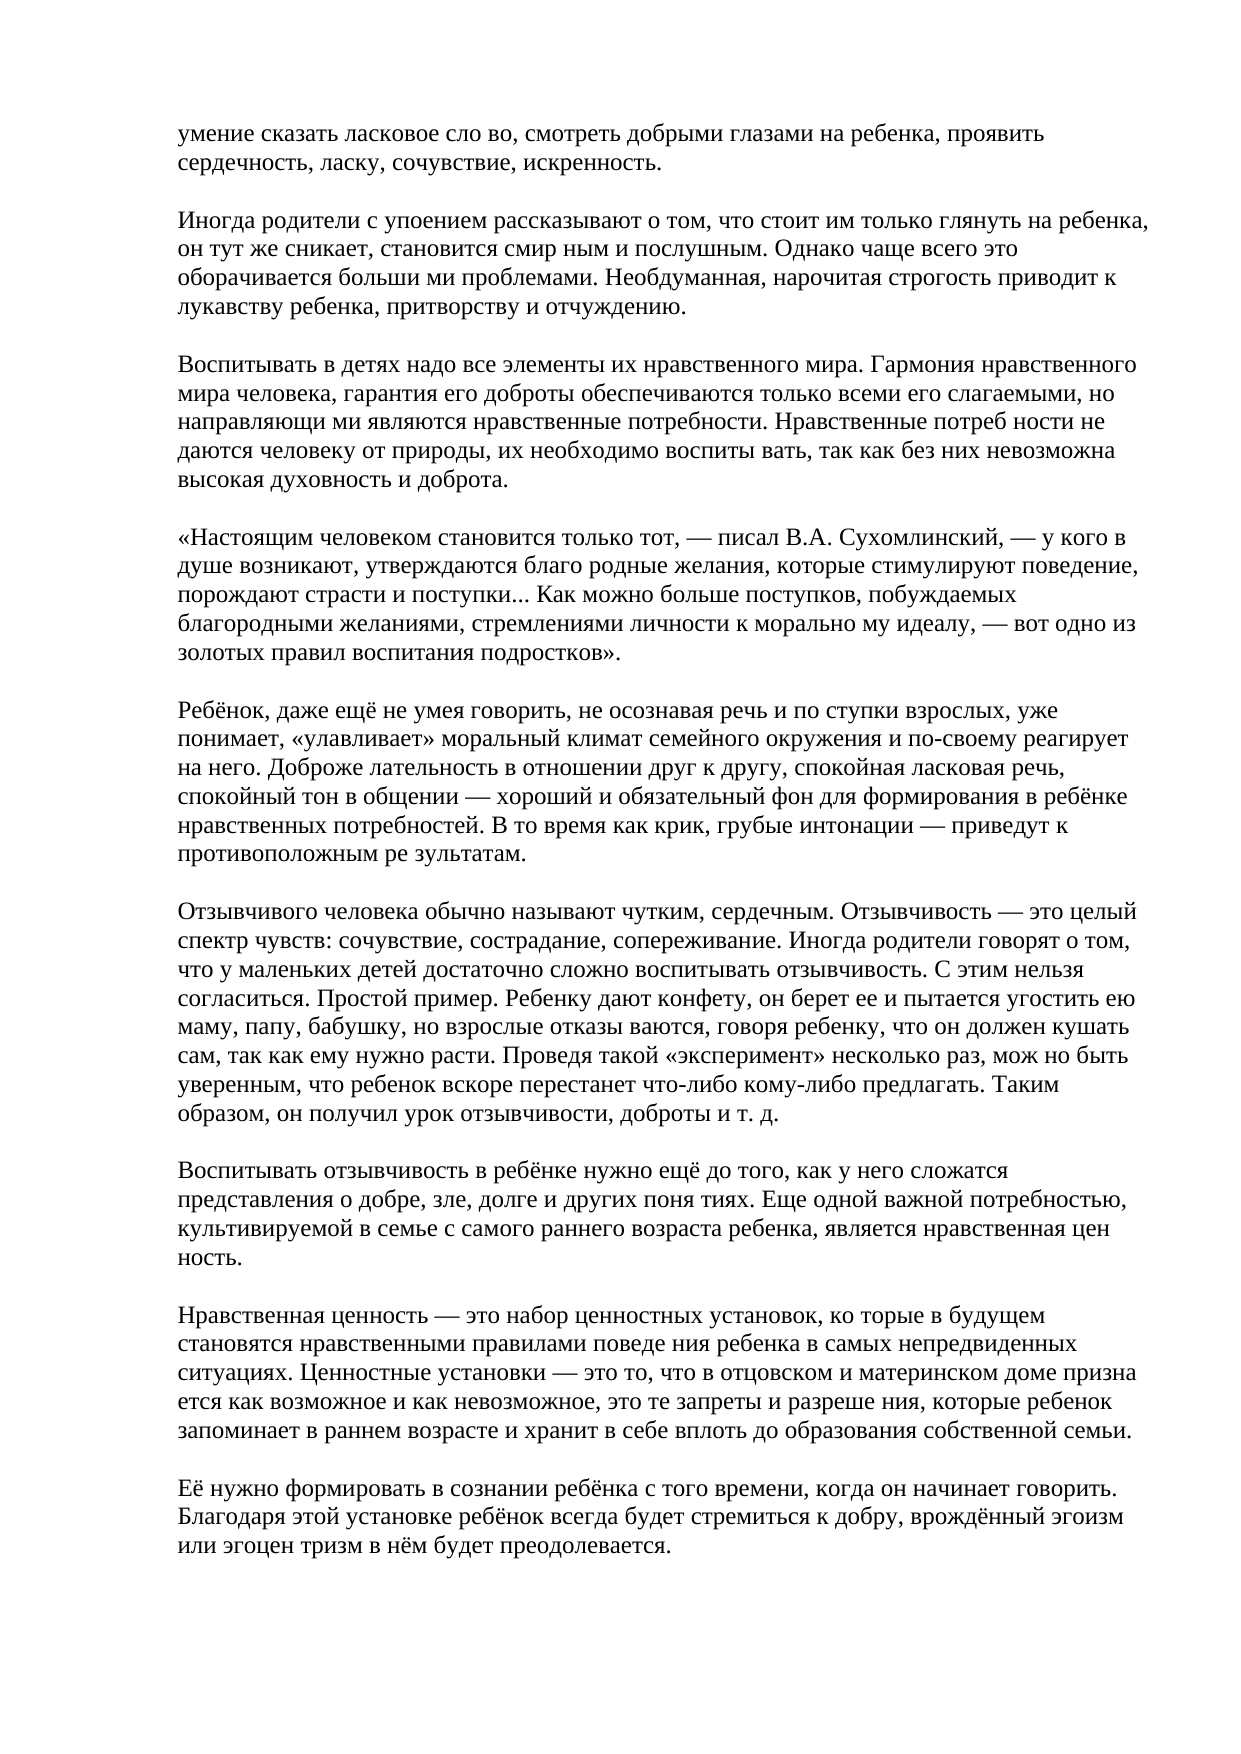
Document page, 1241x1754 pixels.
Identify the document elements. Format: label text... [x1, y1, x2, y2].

text Воспитывать в детях надо все элементы их нравственного мира. Гармония нравственного мира человека, гарантия его доброты обеспечиваются только всеми его слагаемыми, но направляющи ми являются нравственные потребности. Нравственные потреб ности не даются человеку от природы, их необходимо воспиты вать, так как без них невозможна высокая духовность и доброта. [177, 349, 1152, 493]
text «Настоящим человеком становится только тот, — писал В.А. Сухомлинский, — у кого в душе возникают, утверждаются благо родные желания, которые стимулируют поведение, порождают страсти и поступки... Как можно больше поступков, побуждаемых благородными желаниями, стремлениями личности к морально му идеалу, — вот одно из золотых правил воспитания подростков». [177, 522, 1152, 666]
text Её нужно формировать в сознании ребёнка с того времени, когда он начинает говорить. Благодаря этой установке ребёнок всегда будет стремиться к добру, врождённый эгоизм или эгоцен тризм в нём будет преодолевается. [177, 1473, 1152, 1559]
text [177, 118, 1152, 176]
text Отзывчивого человека обычно называют чутким, сердечным. Отзывчивость — это целый спектр чувств: сочувствие, сострадание, сопереживание. Иногда родители говорят о том, что у маленьких детей достаточно сложно воспитывать отзывчивость. С этим нельзя согласиться. Простой пример. Ребенку дают конфету, он берет ее и пытается угостить ею маму, папу, бабушку, но взрослые отказы ваются, говоря ребенку, что он должен кушать сам, так как ему нужно расти. Проведя такой «эксперимент» несколько раз, мож но быть уверенным, что ребенок вскоре перестанет что-либо кому-либо предлагать. Таким образом, он получил урок отзывчивости, доброты и т. д. [177, 896, 1152, 1126]
text Нравственная ценность — это набор ценностных установок, ко торые в будущем становятся нравственными правилами поведе ния ребенка в самых непредвиденных ситуациях. Ценностные установки — это то, что в отцовском и материнском доме призна ется как возможное и как невозможное, это те запреты и разреше ния, которые ребенок запоминает в раннем возрасте и хранит в себе вплоть до образования собственной семьи. [177, 1300, 1152, 1443]
text Ребёнок, даже ещё не умея говорить, не осознавая речь и по ступки взрослых, уже понимает, «улавливает» моральный климат семейного окружения и по-своему реагирует на него. Доброже лательность в отношении друг к другу, спокойная ласковая речь, спокойный тон в общении — хороший и обязательный фон для формирования в ребёнке нравственных потребностей. В то время как крик, грубые интонации — приведут к противоположным ре зультатам. [177, 695, 1152, 867]
text Иногда родители с упоением рассказывают о том, что стоит им только глянуть на ребенка, он тут же сникает, становится смир ным и послушным. Однако чаще всего это оборачивается больши ми проблемами. Необдуманная, нарочитая строгость приводит к лукавству ребенка, притворству и отчуждению. [177, 205, 1152, 320]
text Воспитывать отзывчивость в ребёнке нужно ещё до того, как у него сложатся представления о добре, зле, долге и других поня тиях. Еще одной важной потребностью, культивируемой в семье с самого раннего возраста ребенка, является нравственная цен ность. [177, 1156, 1152, 1271]
